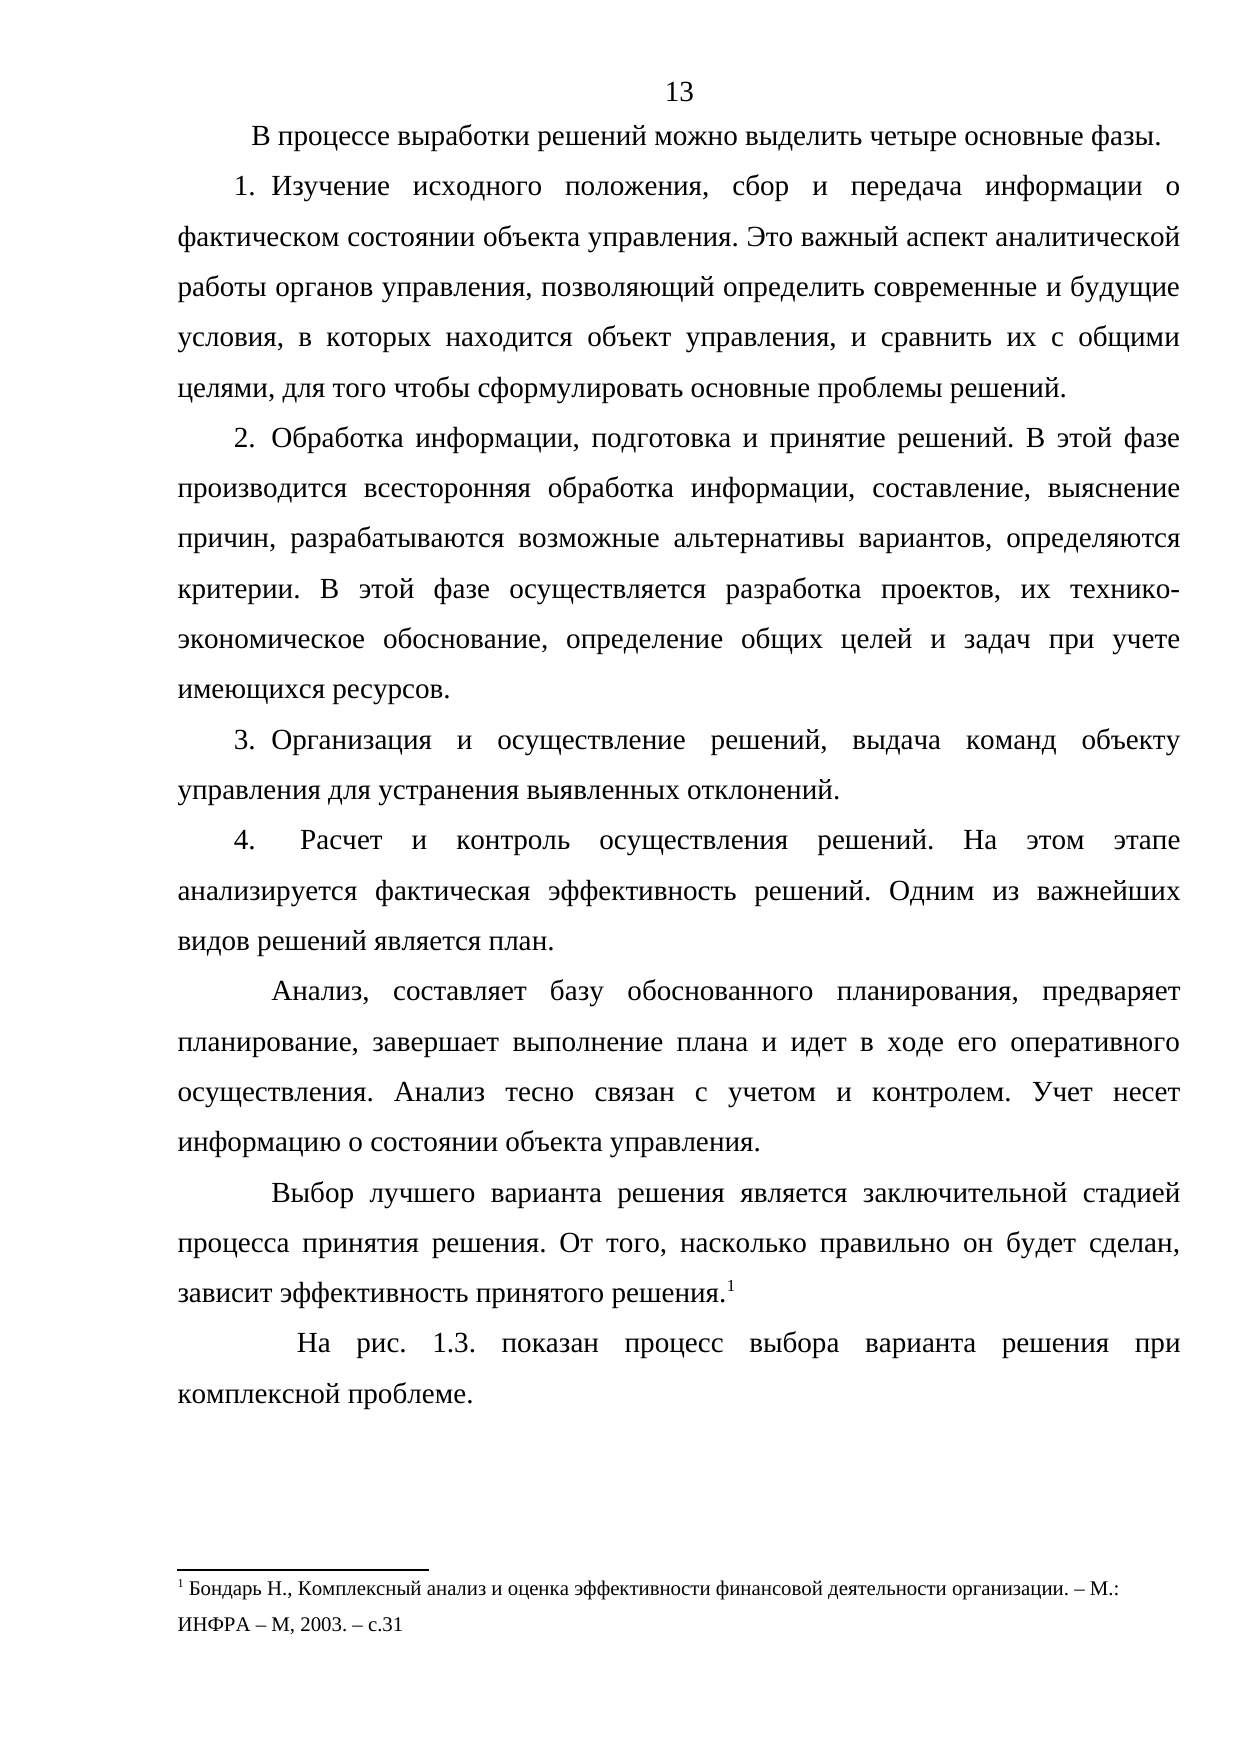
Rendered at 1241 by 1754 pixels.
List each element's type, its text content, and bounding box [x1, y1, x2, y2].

text Выбор лучшего варианта решения является заключительной стадией процесса принятия решения. От того, насколько правильно он будет сделан, зависит эффективность принятого решения. [177, 1175, 1181, 1309]
text Анализ, составляет базу обоснованного планирования, предваряет планирование, завершает выполнение плана и идет в ходе его оперативного осуществления. Анализ тесно связан с учетом и контролем. Учет несет информацию о состоянии объекта управления. [177, 973, 1181, 1158]
list Расчет и контроль осуществления решений. На этом этапе анализируется фактическая эффективность решений. Одним из важнейших видов решений является план. [177, 822, 1181, 957]
text В процессе выработки решений можно выделить четыре основные фазы. [177, 118, 1181, 152]
list Организация и осуществление решений, выдача команд объекту управления для устранения выявленных отклонений. [177, 722, 1181, 806]
text На рис. 1.3. показан процесс выбора варианта решения при комплексной проблеме. [177, 1326, 1181, 1409]
list Изучение исходного положения, сбор и передача информации о фактическом состоянии объекта управления. Это важный аспект аналитической работы органов управления, позволяющий определить современные и будущие условия, в которых находится объект управления, и сравнить их с общими целями, для того чтобы сформулировать основные проблемы решений. [177, 168, 1181, 403]
list Обработка информации, подготовка и принятие решений. В этой фазе производится всесторонняя обработка информации, составление, выяснение причин, разрабатываются возможные альтернативы вариантов, определяются критерии. В этой фазе осуществляется разработка проектов, их технико-экономическое обоснование, определение общих целей и задач при учете имеющихся ресурсов. [177, 420, 1181, 705]
